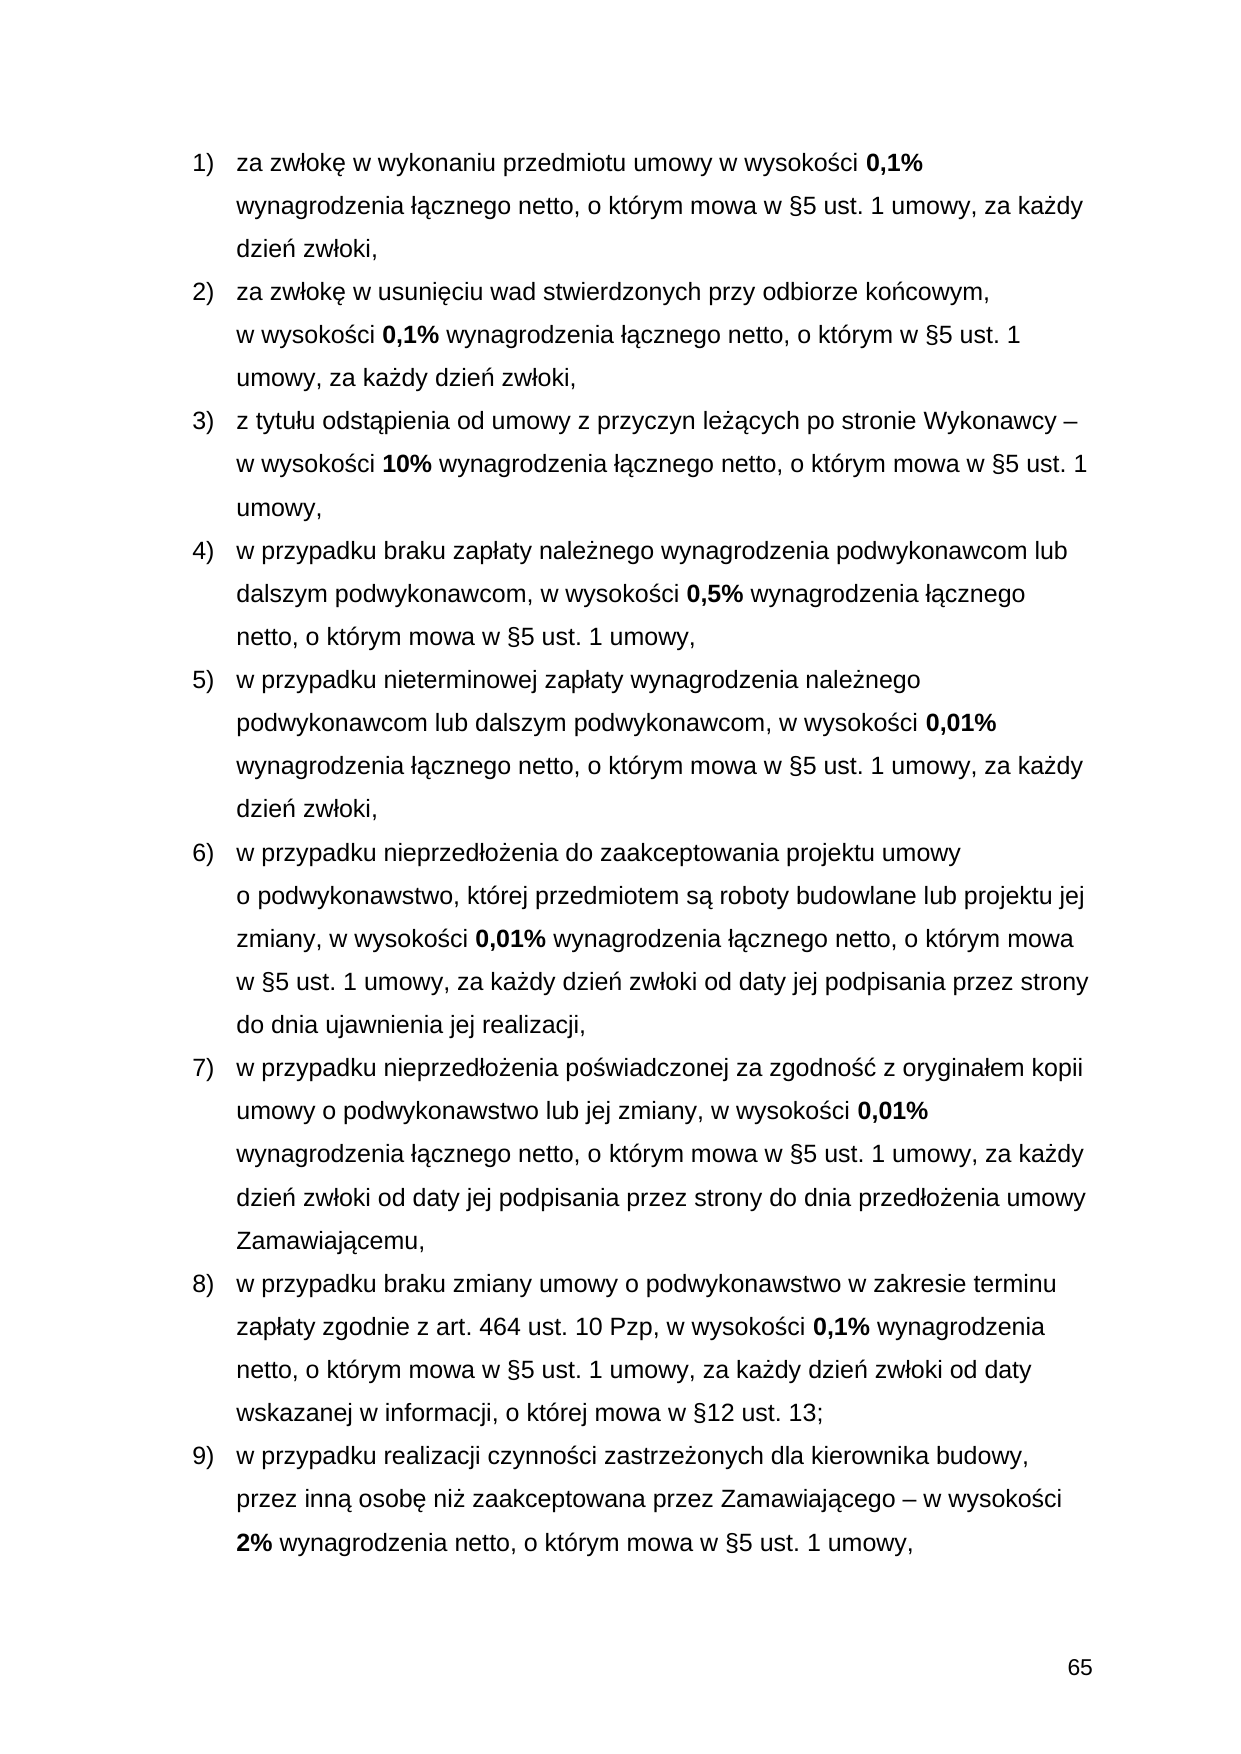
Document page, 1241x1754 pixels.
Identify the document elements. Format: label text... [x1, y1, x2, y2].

list w przypadku nieprzedłożenia do zaakceptowania projektu umowy o podwykonawstwo, której przedmiotem są roboty budowlane lub projektu jej zmiany, w wysokości 0,01% wynagrodzenia łącznego netto, o którym mowa w §5 ust. 1 umowy, za każdy dzień zwłoki od daty jej podpisania przez strony do dnia ujawnienia jej realizacji, [192, 838, 1093, 1039]
list z tytułu odstąpienia od umowy z przyczyn leżących po stronie Wykonawcy – w wysokości 10% wynagrodzenia łącznego netto, o którym mowa w §5 ust. 1 umowy, [192, 406, 1093, 521]
list w przypadku nieprzedłożenia poświadczonej za zgodność z oryginałem kopii umowy o podwykonawstwo lub jej zmiany, w wysokości 0,01% wynagrodzenia łącznego netto, o którym mowa w §5 ust. 1 umowy, za każdy dzień zwłoki od daty jej podpisania przez strony do dnia przedłożenia umowy Zamawiającemu, [192, 1053, 1093, 1254]
list za zwłokę w usunięciu wad stwierdzonych przy odbiorze końcowym, w wysokości 0,1% wynagrodzenia łącznego netto, o którym w §5 ust. 1 umowy, za każdy dzień zwłoki, [192, 277, 1093, 392]
list w przypadku realizacji czynności zastrzeżonych dla kierownika budowy, przez inną osobę niż zaakceptowana przez Zamawiającego – w wysokości 2% wynagrodzenia netto, o którym mowa w §5 ust. 1 umowy, [192, 1441, 1093, 1556]
list w przypadku nieterminowej zapłaty wynagrodzenia należnego podwykonawcom lub dalszym podwykonawcom, w wysokości 0,01% wynagrodzenia łącznego netto, o którym mowa w §5 ust. 1 umowy, za każdy dzień zwłoki, [192, 665, 1093, 823]
list w przypadku braku zapłaty należnego wynagrodzenia podwykonawcom lub dalszym podwykonawcom, w wysokości 0,5% wynagrodzenia łącznego netto, o którym mowa w §5 ust. 1 umowy, [192, 536, 1093, 651]
list w przypadku braku zmiany umowy o podwykonawstwo w zakresie terminu zapłaty zgodnie z art. 464 ust. 10 Pzp, w wysokości 0,1% wynagrodzenia netto, o którym mowa w §5 ust. 1 umowy, za każdy dzień zwłoki od daty wskazanej w informacji, o której mowa w §12 ust. 13; [192, 1269, 1093, 1427]
list za zwłokę w wykonaniu przedmiotu umowy w wysokości 0,1% wynagrodzenia łącznego netto, o którym mowa w §5 ust. 1 umowy, za każdy dzień zwłoki, [192, 148, 1093, 263]
